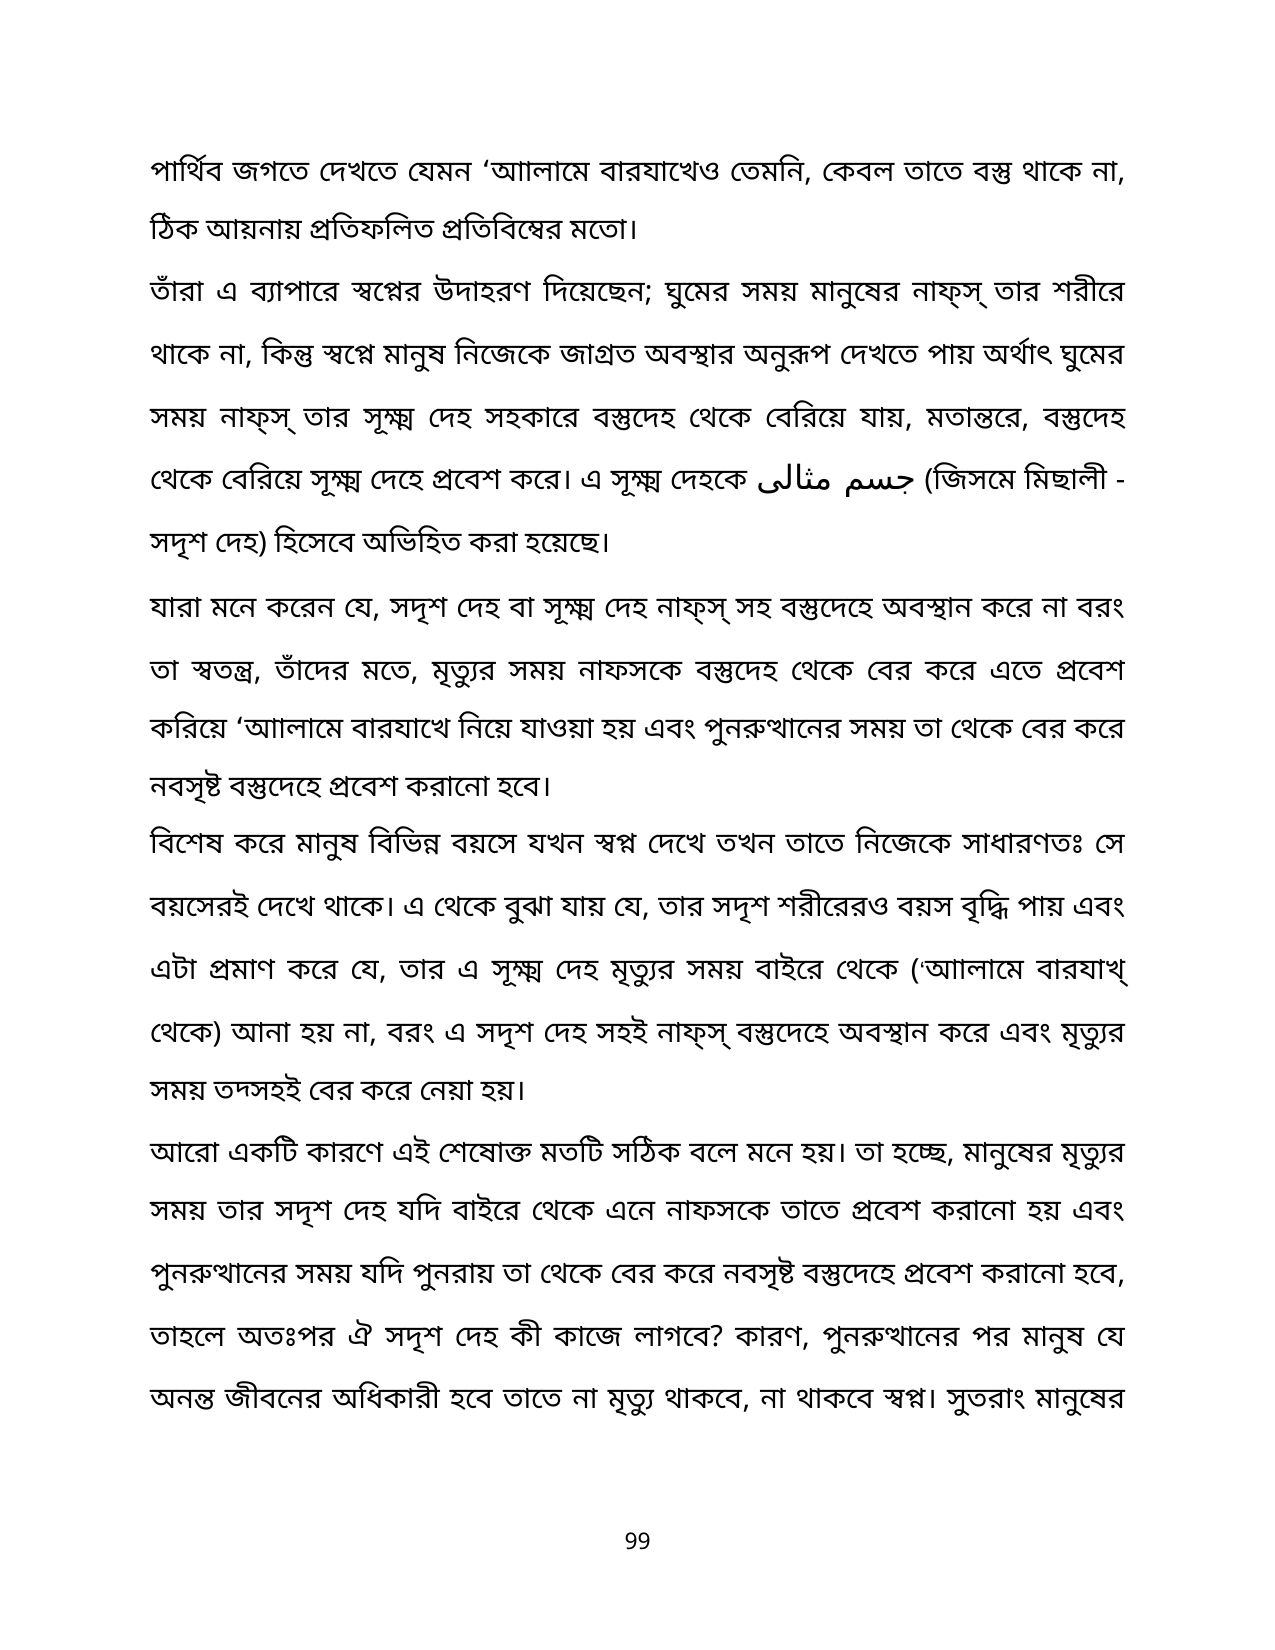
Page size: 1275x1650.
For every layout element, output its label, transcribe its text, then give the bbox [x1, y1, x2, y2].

text তাঁরা এ ব্যাপারে স্বপ্নের উদাহরণ দিয়েছেন; ঘুমের সময় মানুষের নাফ্স্ তার শরীরে থাকে না, কিন্তু স্বপ্নে মানুষ নিজেকে জাগ্রত অবস্থার অনুরূপ দেখতে পায় অর্থাৎ ঘুমের সময় নাফ্স্ তার সূক্ষ্ম দেহ সহকারে বস্তুদেহ থেকে বেরিয়ে যায়, মতান্তরে, বস্তুদেহ থেকে বেরিয়ে সূক্ষ্ম দেহে প্রবেশ করে। এ সূক্ষ্ম দেহকে جسم مثالی (জিসমে মিছালী - সদৃশ দেহ) হিসেবে অভিহিত করা হয়েছে। [150, 270, 1125, 564]
text বিশেষ করে মানুষ বিভিন্ন বয়সে যখন স্বপ্ন দেখে তখন তাতে নিজেকে সাধারণতঃ সে বয়সেরই দেখে থাকে। এ থেকে বুঝা যায় যে, তার সদৃশ শরীরেরও বয়স বৃদ্ধি পায় এবং এটা প্রমাণ করে যে, তার এ সূক্ষ্ম দেহ মৃত্যুর সময় বাইরে থেকে (‘আালামে বারযাখ্ থেকে) আনা হয় না, বরং এ সদৃশ দেহ সহই নাফ্স্ বস্তুদেহে অবস্থান করে এবং মৃত্যুর সময় তদ্সহই বের করে নেয়া হয়। [150, 827, 1125, 1112]
text যারা মনে করেন যে, সদৃশ দেহ বা সূক্ষ্ম দেহ নাফ্স্ সহ বস্তুদেহে অবস্থান করে না বরং তা স্বতন্ত্র, তাঁদের মতে, মৃত্যুর সময় নাফসকে বস্তুদেহ থেকে বের করে এতে প্রবেশ করিয়ে ‘আালামে বারযাখে নিয়ে যাওয়া হয় এবং পুনরুত্থানের সময় তা থেকে বের করে নবসৃষ্ট বস্তুদেহে প্রবেশ করানো হবে। [150, 586, 1125, 808]
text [150, 1131, 1125, 1421]
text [150, 150, 1125, 251]
